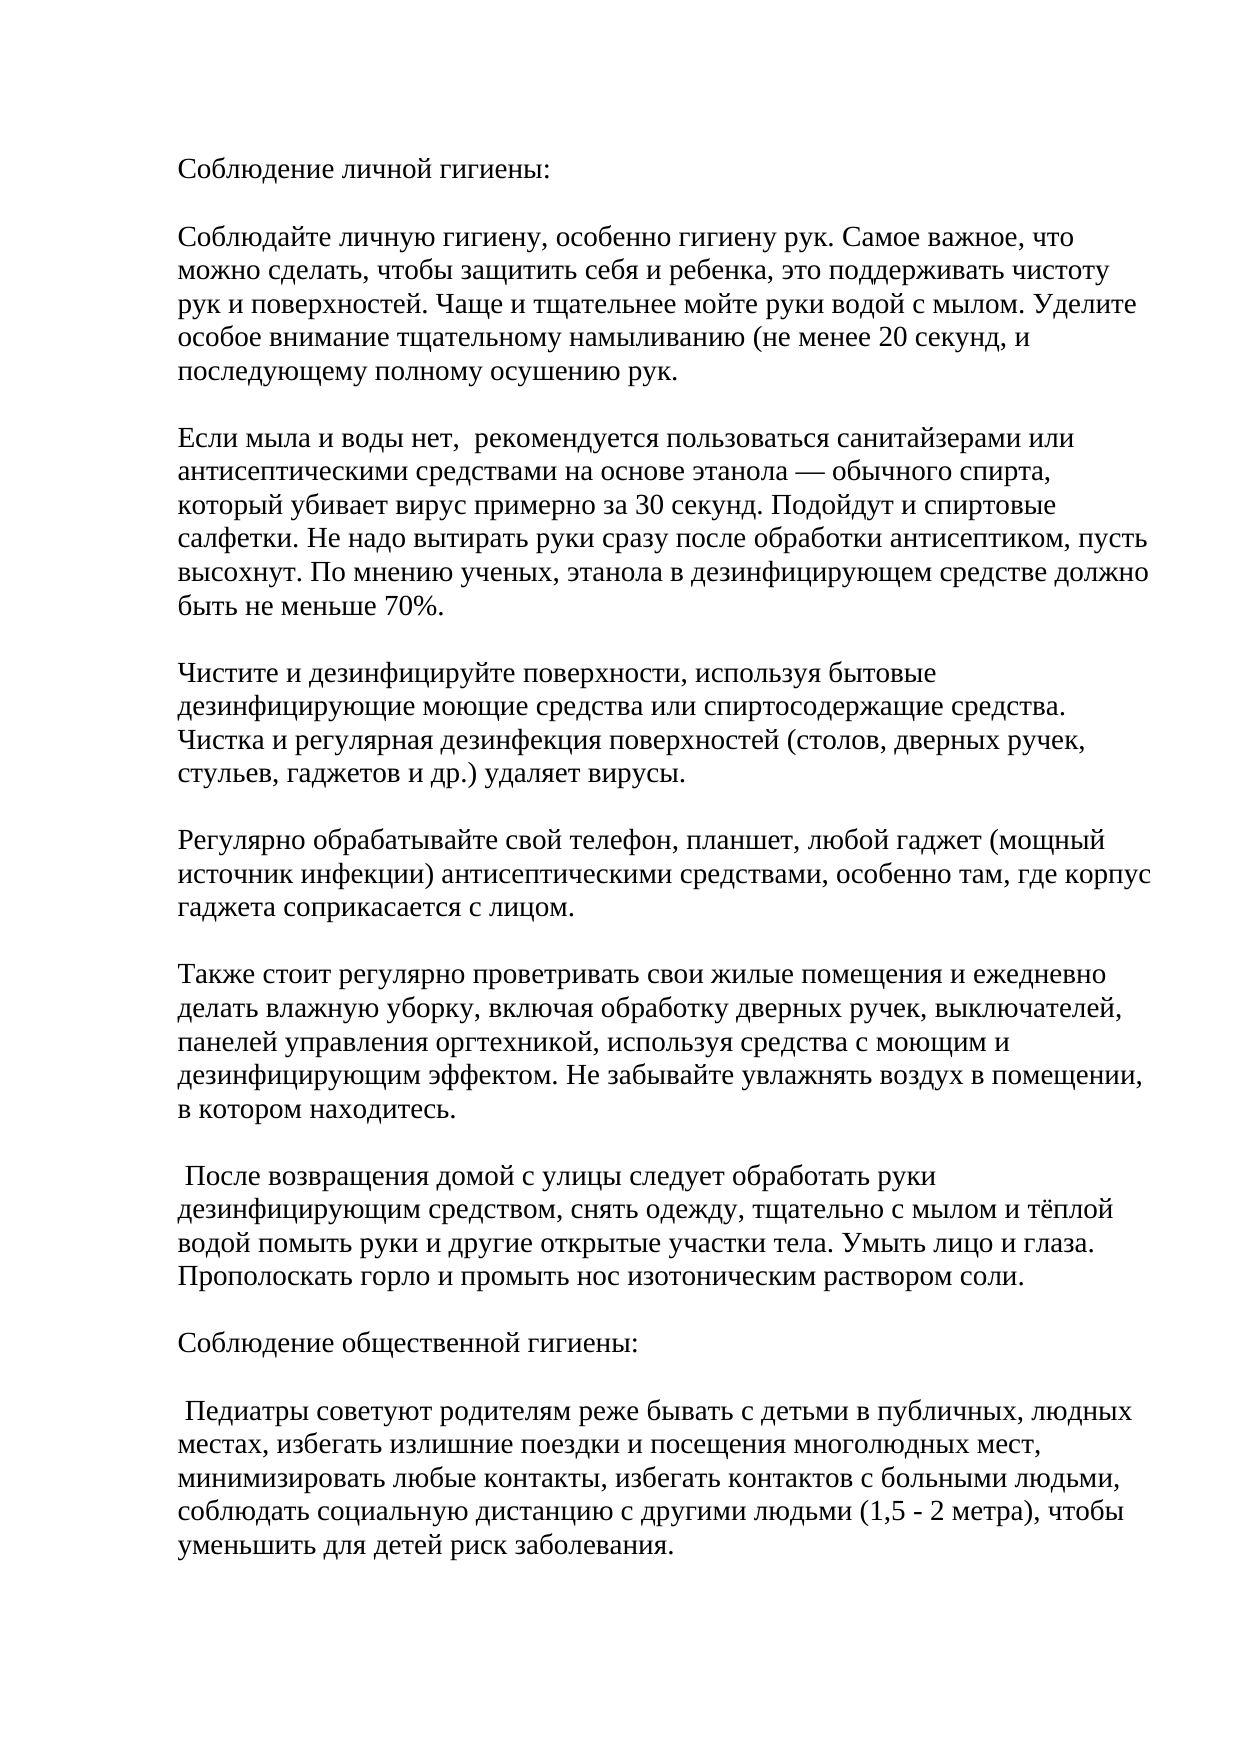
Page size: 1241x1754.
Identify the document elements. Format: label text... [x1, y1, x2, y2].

text Соблюдение общественной гигиены: [177, 1326, 1152, 1359]
text Чистите и дезинфицируйте поверхности, используя бытовые дезинфицирующие моющие средства или спиртосодержащие средства. Чистка и регулярная дезинфекция поверхностей (столов, дверных ручек, стульев, гаджетов и др.) удаляет вирусы. [177, 655, 1152, 789]
text Также стоит регулярно проветривать свои жилые помещения и ежедневно делать влажную уборку, включая обработку дверных ручек, выключателей, панелей управления оргтехникой, используя средства с моющим и дезинфицирующим эффектом. Не забывайте увлажнять воздух в помещении, в котором находитесь. [177, 957, 1152, 1124]
text Соблюдайте личную гигиену, особенно гигиену рук. Самое важное, что можно сделать, чтобы защитить себя и ребенка, это поддерживать чистоту рук и поверхностей. Чаще и тщательнее мойте руки водой с мылом. Уделите особое внимание тщательному намыливанию (не менее 20 секунд, и последующему полному осушению рук. [177, 219, 1152, 386]
text Педиатры советуют родителям реже бывать с детьми в публичных, людных местах, избегать излишние поездки и посещения многолюдных мест, минимизировать любые контакты, избегать контактов с больными людьми, соблюдать социальную дистанцию с другими людьми (1,5 - 2 метра), чтобы уменьшить для детей риск заболевания. [177, 1393, 1152, 1560]
text Если мыла и воды нет, рекомендуется пользоваться санитайзерами или антисептическими средствами на основе этанола — обычного спирта, который убивает вирус примерно за 30 секунд. Подойдут и спиртовые салфетки. Не надо вытирать руки сразу после обработки антисептиком, пусть высохнут. По мнению ученых, этанола в дезинфицирующем средстве должно быть не меньше 70%. [177, 420, 1152, 621]
text После возвращения домой с улицы следует обработать руки дезинфицирующим средством, снять одежду, тщательно с мылом и тёплой водой помыть руки и другие открытые участки тела. Умыть лицо и глаза. Прополоскать горло и промыть нос изотоническим раствором соли. [177, 1158, 1152, 1292]
text Регулярно обрабатывайте свой телефон, планшет, любой гаджет (мощный источник инфекции) антисептическими средствами, особенно там, где корпус гаджета соприкасается с лицом. [177, 822, 1152, 923]
text Соблюдение личной гигиены: [177, 152, 1152, 185]
